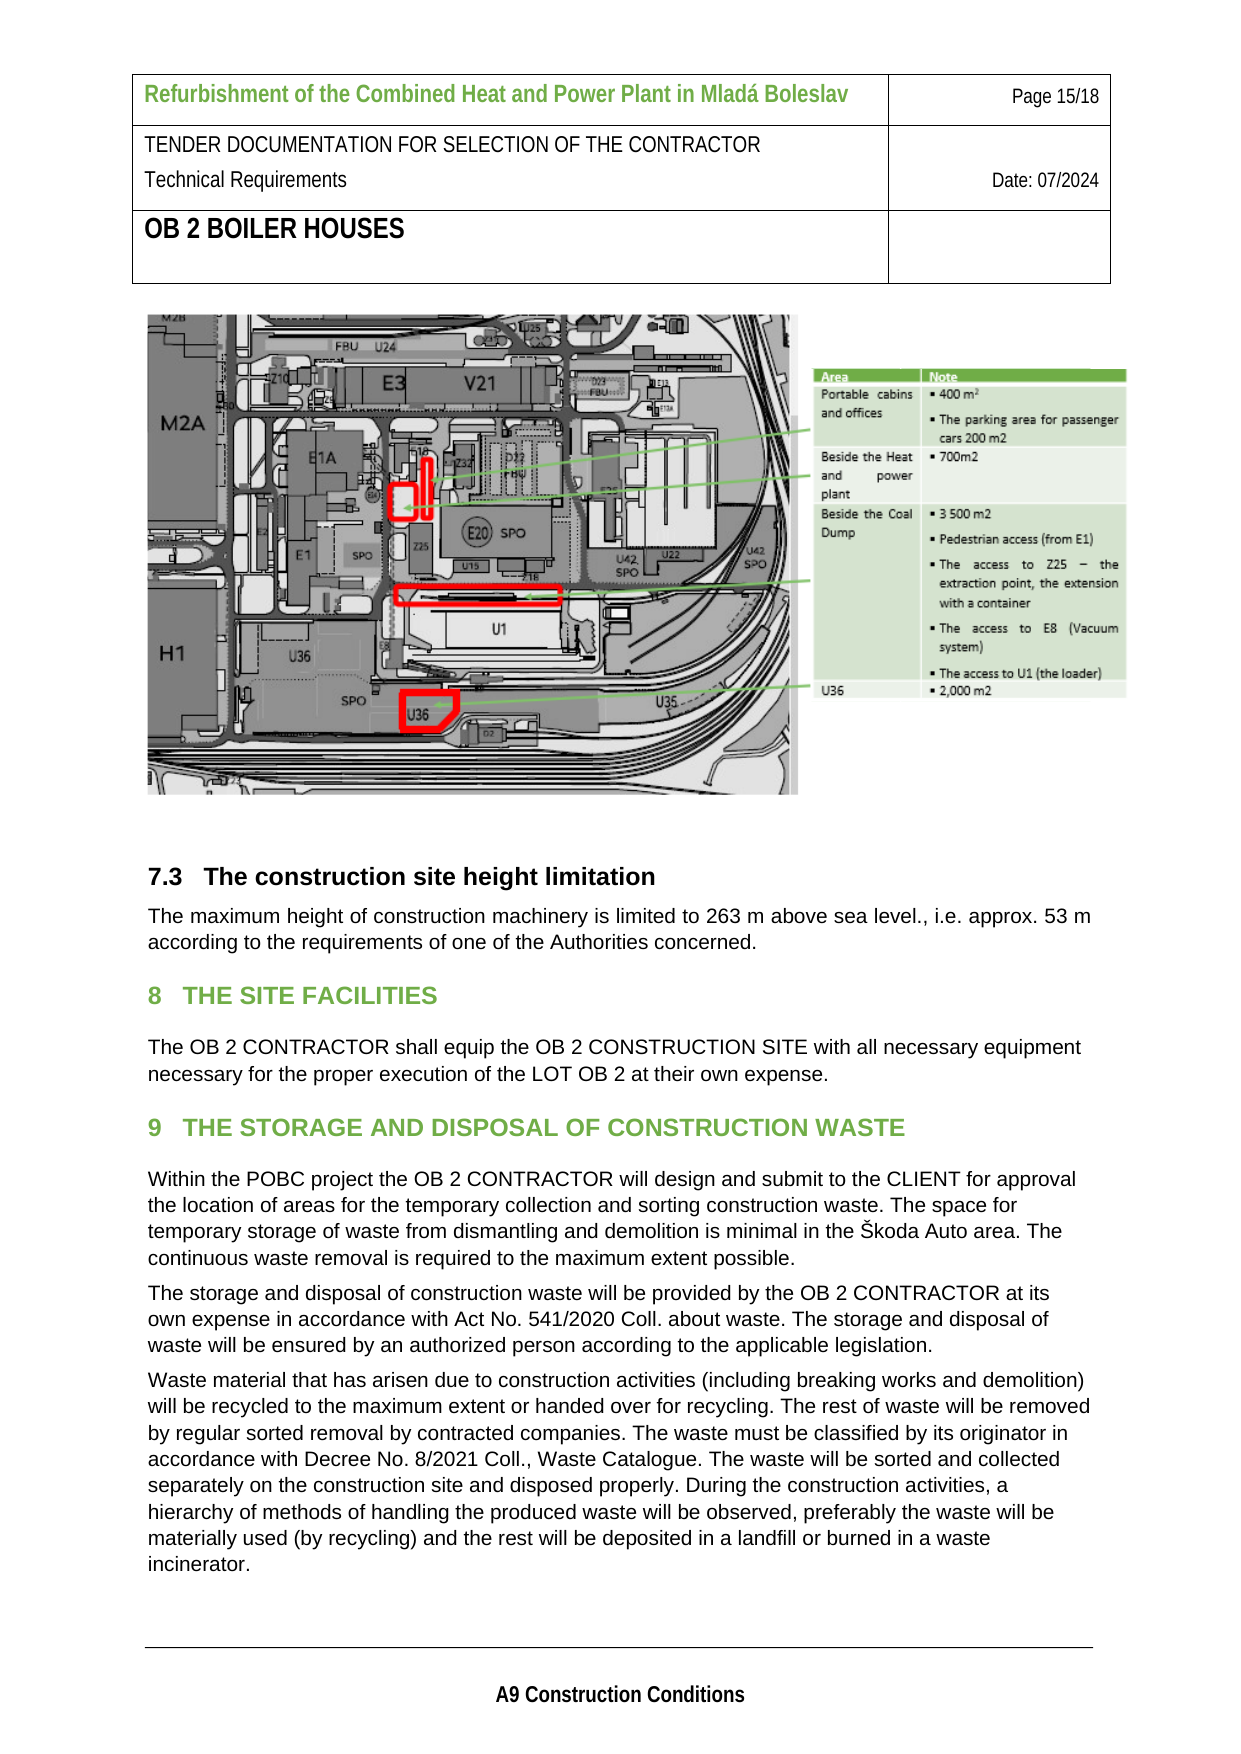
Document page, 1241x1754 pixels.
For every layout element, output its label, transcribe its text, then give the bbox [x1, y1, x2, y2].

text The maximum height of construction machinery is limited to 263 m above sea level., i.e. approx. 53 m according to the requirements of one of the Authorities concerned. [148, 904, 1093, 954]
text The storage and disposal of construction waste will be provided by the OB 2 CONTRACTOR at its own expense in accordance with Act No. 541/2020 Coll. about waste. The storage and disposal of waste will be ensured by an authorized person according to the applicable legislation. [148, 1280, 1093, 1357]
text The construction site height limitation [148, 862, 1093, 891]
text THE SITE FACILITIES [148, 981, 1093, 1010]
text Waste material that has arisen due to construction activities (including breaking works and demolition) will be recycled to the maximum extent or handed over for recycling. The rest of waste will be removed by regular sorted removal by contracted companies. The waste must be classified by its originator in accordance with Decree No. 8/2021 Coll., Waste Catalogue. The waste will be sorted and collected separately on the construction site and disposed properly. During the construction activities, a hierarchy of methods of handling the produced waste will be observed, preferably the waste will be materially used (by recycling) and the rest will be deposited in a landfill or burned in a waste incinerator. [148, 1368, 1093, 1576]
text The OB 2 CONTRACTOR shall equip the OB 2 CONSTRUCTION SITE with all necessary equipment necessary for the proper execution of the LOT OB 2 at their own expense. [148, 1035, 1093, 1085]
text THE STORAGE AND DISPOSAL OF CONSTRUCTION WASTE [148, 1113, 1093, 1142]
picture [147, 311, 1130, 801]
text Within the POBC project the OB 2 CONTRACTOR will design and submit to the CLIENT for approval the location of areas for the temporary collection and sorting construction waste. The space for temporary storage of waste from dismantling and demolition is minimal in the Škoda Auto area. The continuous waste removal is required to the maximum extent possible. [148, 1167, 1093, 1269]
